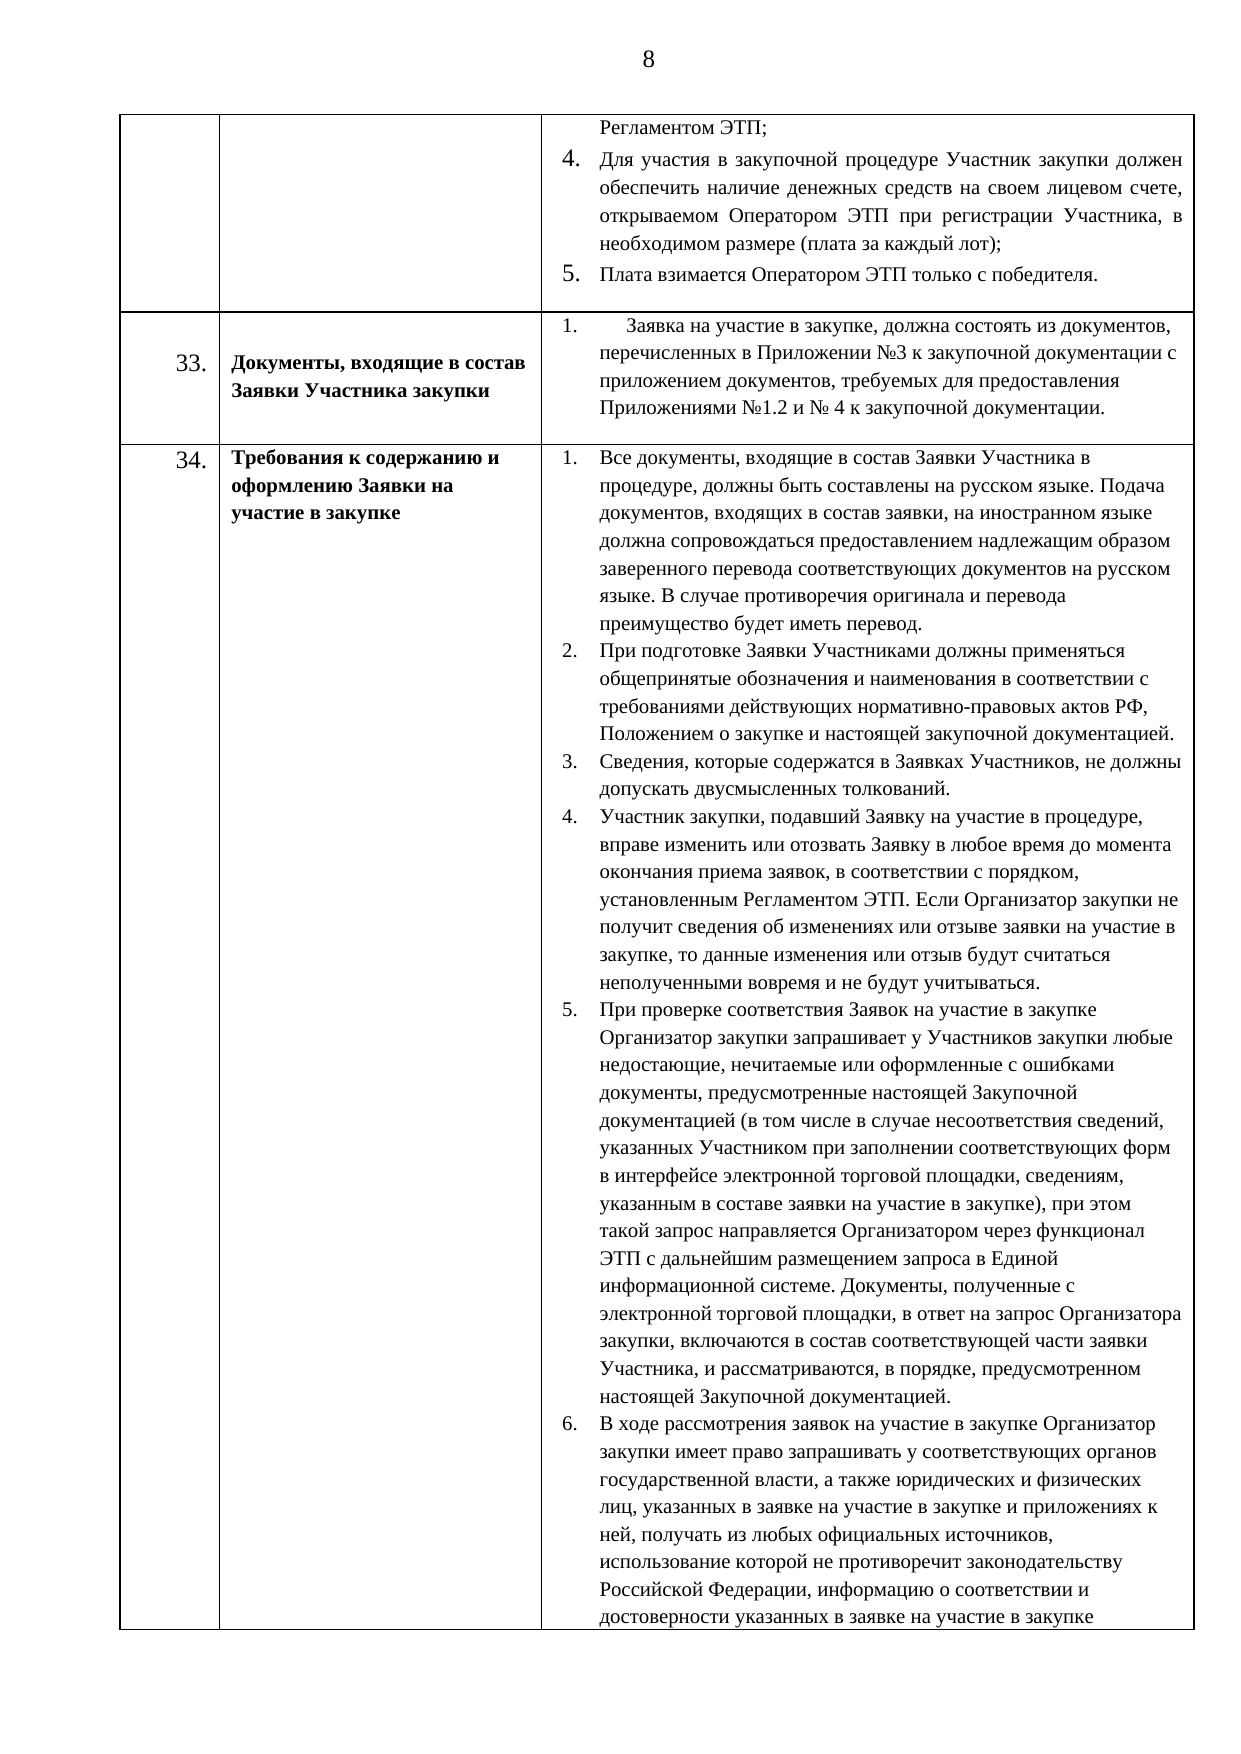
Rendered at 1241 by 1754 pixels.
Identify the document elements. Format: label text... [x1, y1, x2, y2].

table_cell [542, 445, 1193, 1628]
table_cell [121, 445, 219, 1628]
table_cell Документы, входящие в состав Заявки Участника закупки [220, 313, 541, 444]
table_cell Заявка на участие в закупке, должна состоять из документов, перечисленных в Приложении №3 к закупочной документации с приложением документов, требуемых для предоставления Приложениями №1.2 и № 4 к закупочной документации. [542, 313, 1193, 444]
table_cell [121, 115, 219, 311]
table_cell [220, 115, 541, 311]
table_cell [542, 115, 1193, 311]
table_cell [220, 445, 541, 1628]
table_cell [121, 313, 219, 444]
